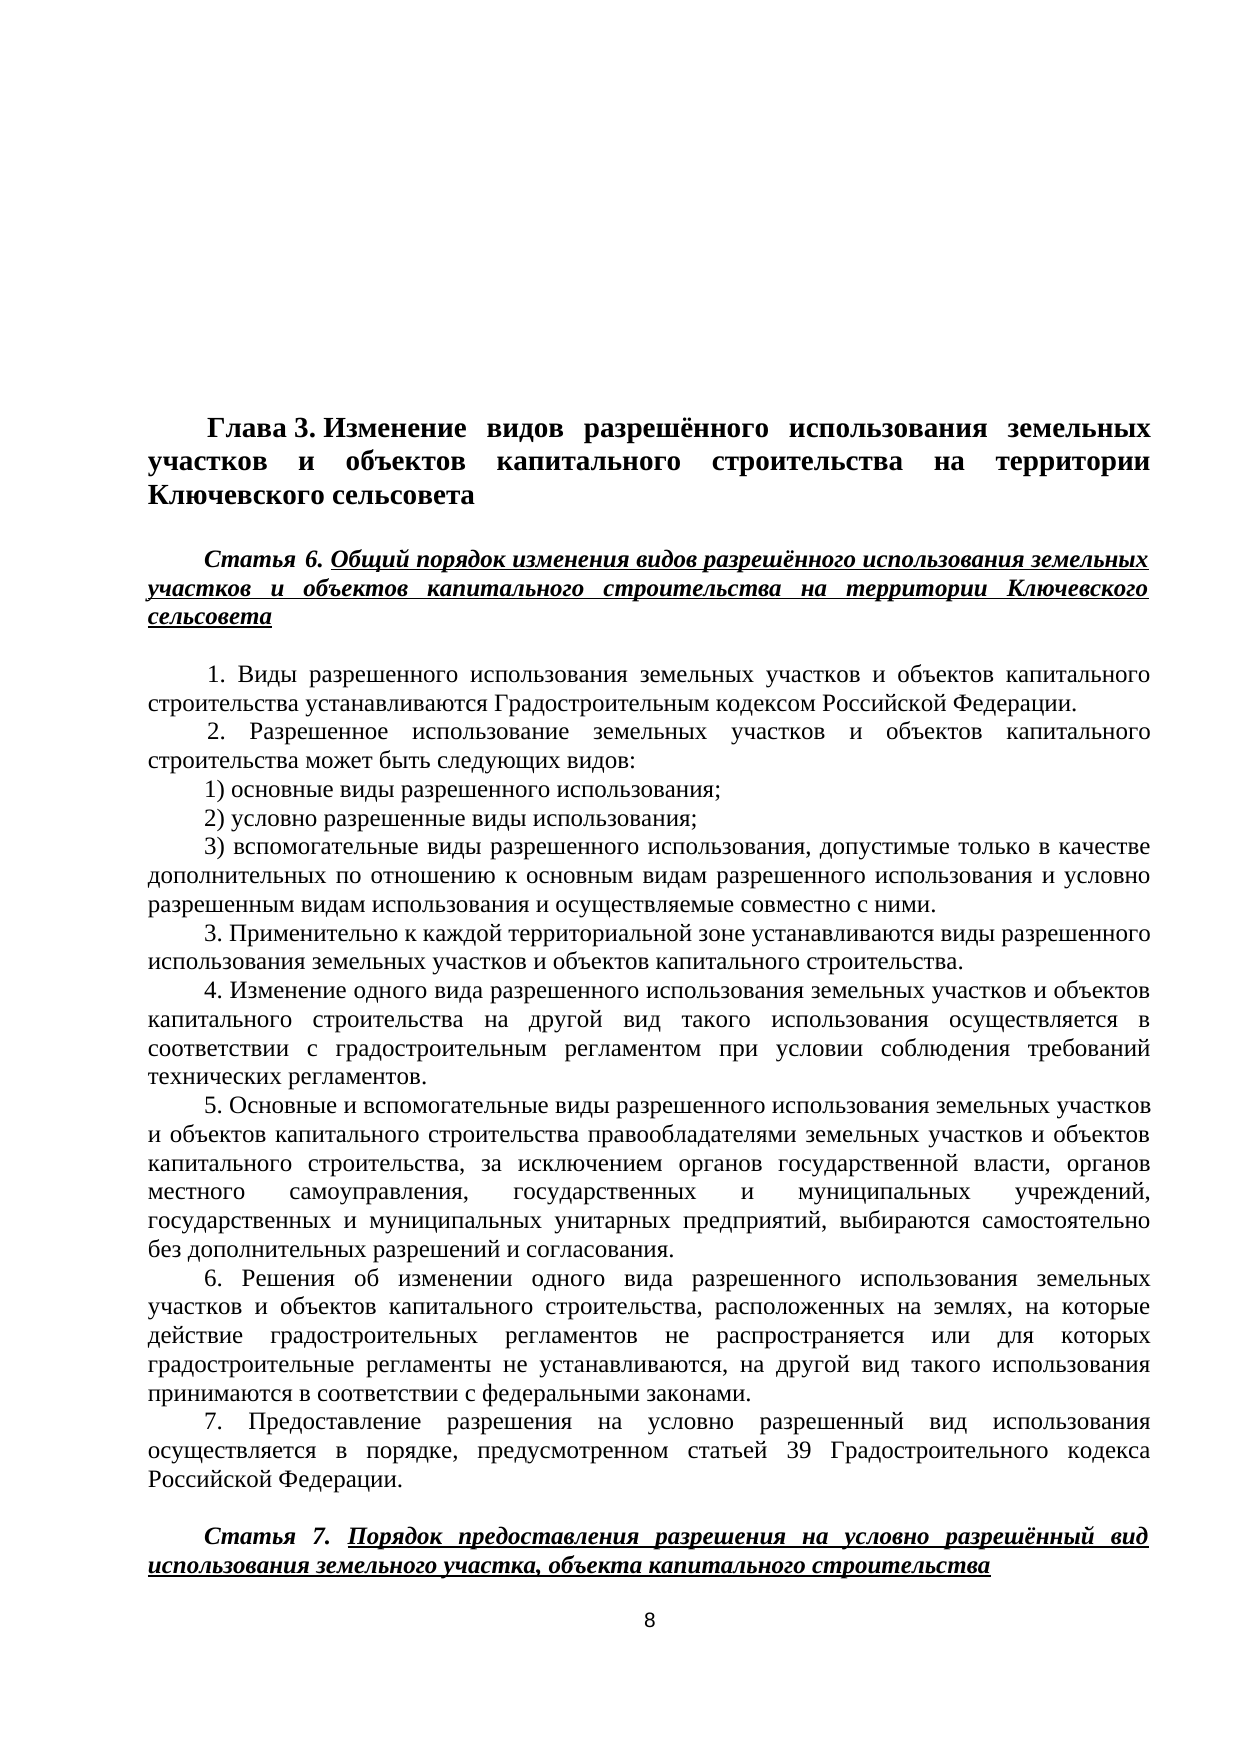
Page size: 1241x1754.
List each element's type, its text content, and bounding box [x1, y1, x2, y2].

text 5. Основные и вспомогательные виды разрешенного использования земельных участков и объектов капитального строительства правообладателями земельных участков и объектов капитального строительства, за исключением органов государственной власти, органов местного самоуправления, государственных и муниципальных учреждений, государственных и муниципальных унитарных предприятий, выбираются самостоятельно без дополнительных разрешений и согласования. [148, 1090, 1152, 1263]
text 3) вспомогательные виды разрешенного использования, допустимые только в качестве дополнительных по отношению к основным видам разрешенного использования и условно разрешенным видам использования и осуществляемые совместно с ними. [148, 831, 1152, 918]
text Глава 3. Изменение видов разрешённого использования земельных участков и объектов капитального строительства на территории Ключевского сельсовета [148, 410, 1152, 510]
text Статья 6. Общий порядок изменения видов разрешённого использования земельных участков и объектов капитального строительства на территории Ключевского сельсовета [148, 544, 1152, 630]
text 1. Виды разрешенного использования земельных участков и объектов капитального строительства устанавливаются Градостроительным кодексом Российской Федерации. [148, 659, 1152, 716]
text 2) условно разрешенные виды использования; [148, 803, 1152, 831]
text 1) основные виды разрешенного использования; [148, 774, 1152, 803]
text Статья 7. Порядок предоставления разрешения на условно разрешённый вид использования земельного участка, объекта капитального строительства [148, 1521, 1152, 1579]
text 2. Разрешенное использование земельных участков и объектов капитального строительства может быть следующих видов: [148, 716, 1152, 774]
text 4. Изменение одного вида разрешенного использования земельных участков и объектов капитального строительства на другой вид такого использования осуществляется в соответствии с градостроительным регламентом при условии соблюдения требований технических регламентов. [148, 975, 1152, 1090]
text 7. Предоставление разрешения на условно разрешенный вид использования осуществляется в порядке, предусмотренном статьей 39 Градостроительного кодекса Российской Федерации. [148, 1406, 1152, 1493]
text 3. Применительно к каждой территориальной зоне устанавливаются виды разрешенного использования земельных участков и объектов капитального строительства. [148, 918, 1152, 975]
text 6. Решения об изменении одного вида разрешенного использования земельных участков и объектов капитального строительства, расположенных на землях, на которые действие градостроительных регламентов не распространяется или для которых градостроительные регламенты не устанавливаются, на другой вид такого использования принимаются в соответствии с федеральными законами. [148, 1263, 1152, 1406]
